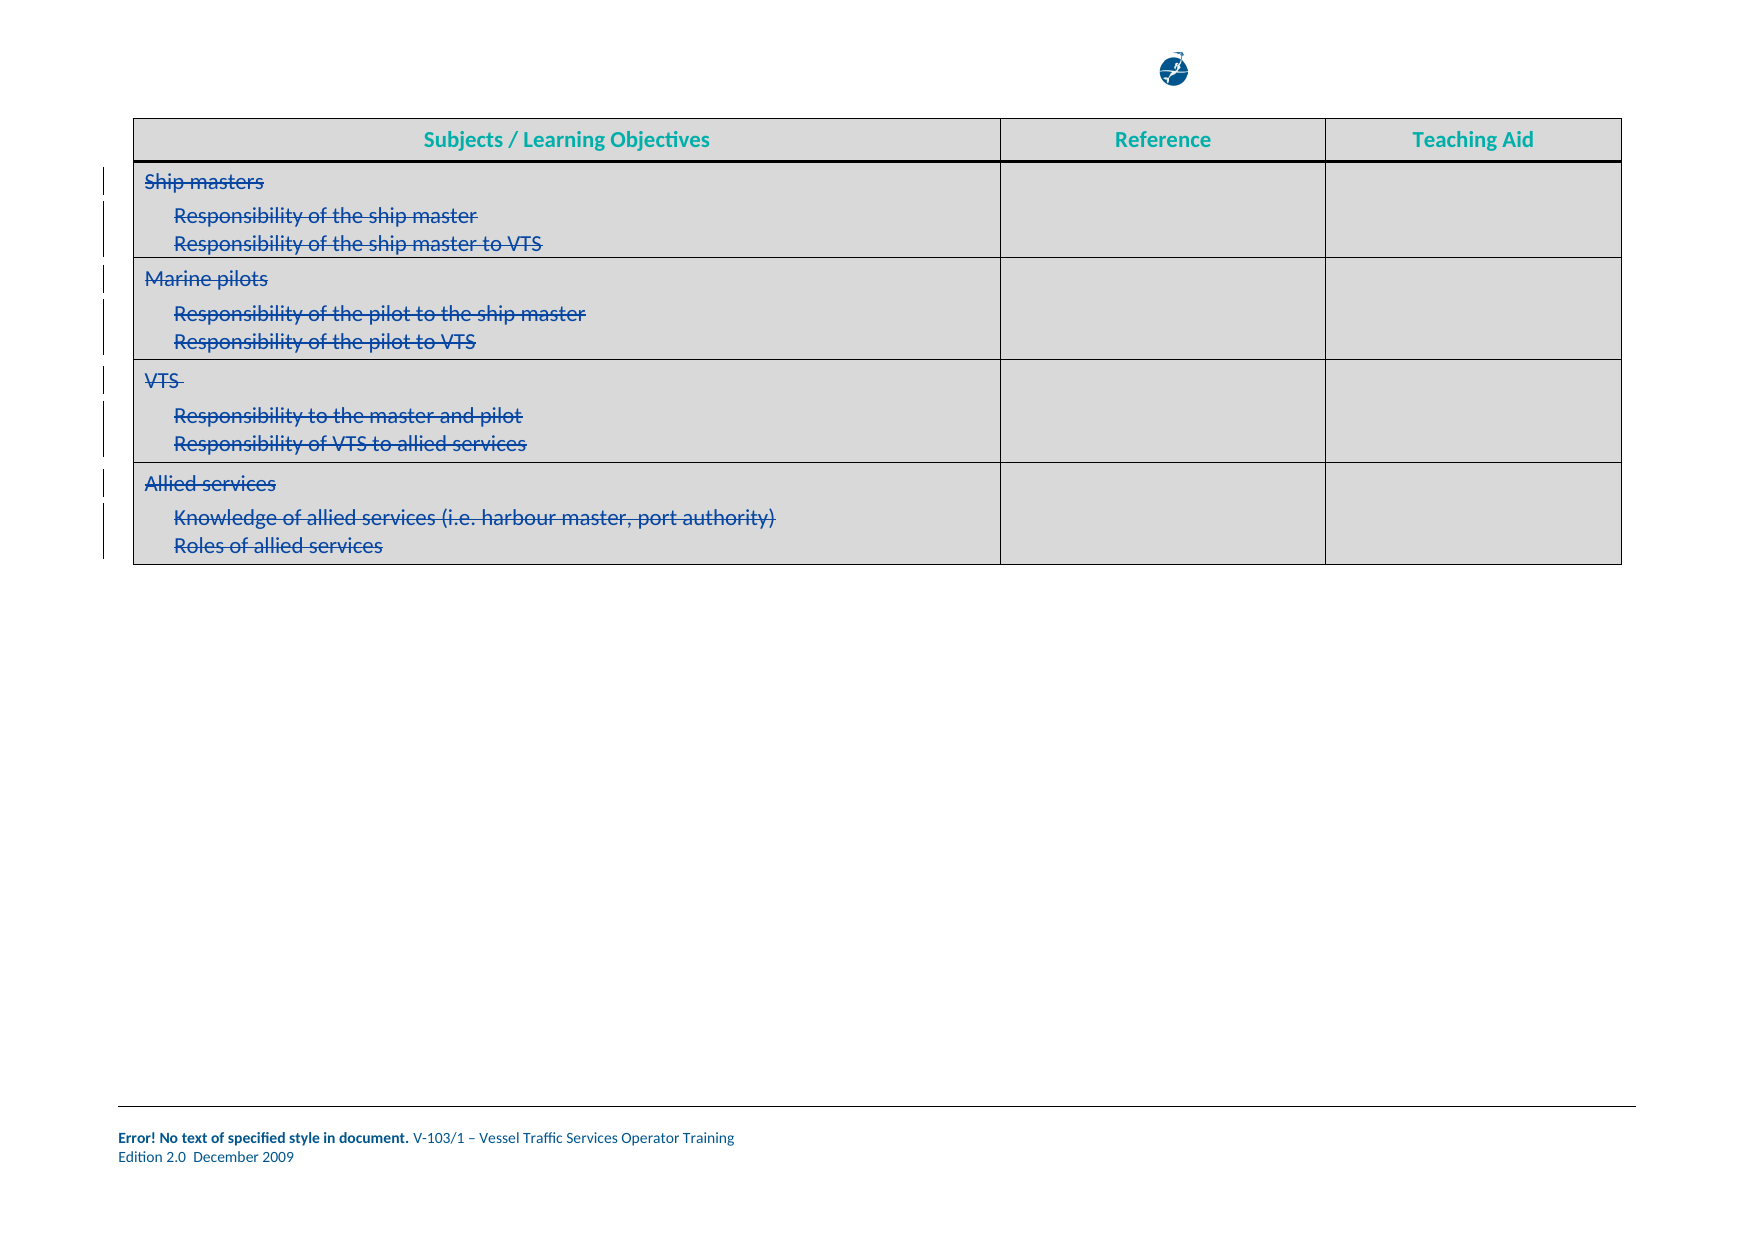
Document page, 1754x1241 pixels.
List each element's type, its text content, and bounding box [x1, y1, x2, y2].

table_cell [1326, 163, 1621, 257]
table_header Teaching Aid [1326, 119, 1621, 160]
table_cell [1326, 463, 1621, 564]
table_cell [134, 463, 1000, 564]
table_cell [134, 163, 1000, 257]
table_cell [1326, 258, 1621, 359]
table_cell [134, 258, 1000, 359]
table_header Subjects / Learning Objectives [134, 119, 1000, 160]
picture [1128, 2, 1247, 118]
table_cell [1001, 463, 1325, 564]
table_cell [1001, 360, 1325, 462]
table_header Reference [1001, 119, 1325, 160]
table_cell [1001, 258, 1325, 359]
table_cell [1326, 360, 1621, 462]
table_cell [1001, 163, 1325, 257]
table_cell [134, 360, 1000, 462]
